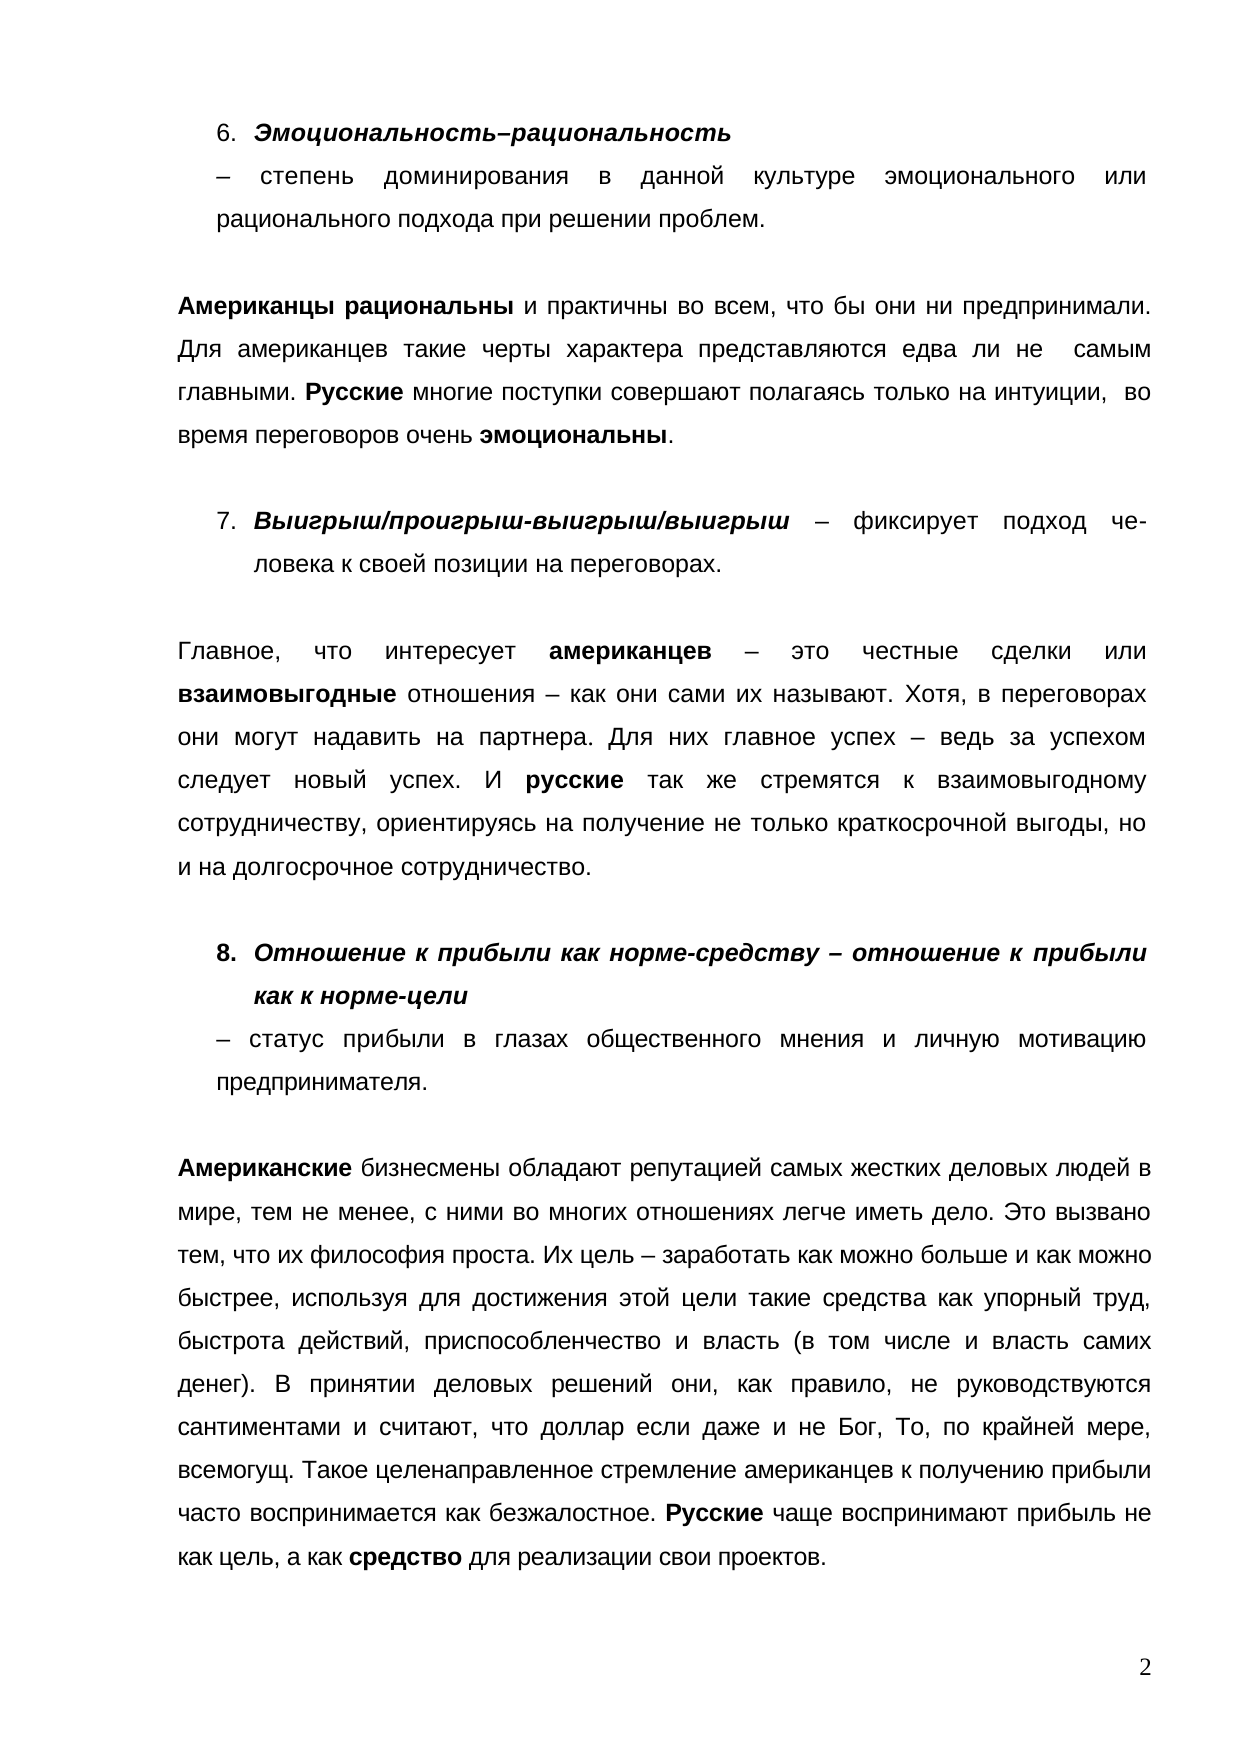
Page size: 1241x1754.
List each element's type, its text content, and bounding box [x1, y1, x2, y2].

text Американцы рациональны и практичны во всем, что бы они ни предпринимали. Для американцев такие черты характера представляются едва ли не самым главными. Русские многие поступки совершают полагаясь только на интуиции, во время переговоров очень эмоциональны. [177, 291, 1152, 449]
list Отношение к прибыли как норме-средству – отношение к прибыли как к норме-цели [216, 938, 1147, 1010]
list Эмоциональность–рациональность [216, 118, 1147, 147]
text – статус прибыли в глазах общественного мнения и личную мотивацию предпринимателя. [216, 1024, 1147, 1096]
text Главное, что интересует американцев – это честные сделки или взаимовыгодные отношения – как они сами их называют. Хотя, в переговорах они могут надавить на партнера. Для них главное успех – ведь за успехом следует новый успех. И русские так же стремятся к взаимовыгодному сотрудничеству, ориентируясь на получение не только краткосрочной выгоды, но и на долгосрочное сотрудничество. [177, 636, 1147, 880]
list Выигрыш/проигрыш-выигрыш/выигрыш – фиксирует подход человека к своей позиции на переговорах. [216, 506, 1147, 578]
text – степень доминирования в данной культуре эмоционального или рационального подхода при решении проблем. [216, 161, 1147, 233]
text Американские бизнесмены обладают репутацией самых жестких деловых людей в мире, тем не менее, с ними во многих отношениях легче иметь дело. Это вызвано тем, что их философия проста. Их цель – заработать как можно больше и как можно быстрее, используя для достижения этой цели такие средства как упорный труд, быстрота действий, приспособленчество и власть (в том числе и власть самих денег). В принятии деловых решений они, как правило, не руководствуются сантиментами и считают, что доллар если даже и не Бог, То, по крайней мере, всемогущ. Такое целенаправленное стремление американцев к получению прибыли часто воспринимается как безжалостное. Русские чаще воспринимают прибыль не как цель, а как средство для реализации свои проектов. [177, 1153, 1152, 1570]
